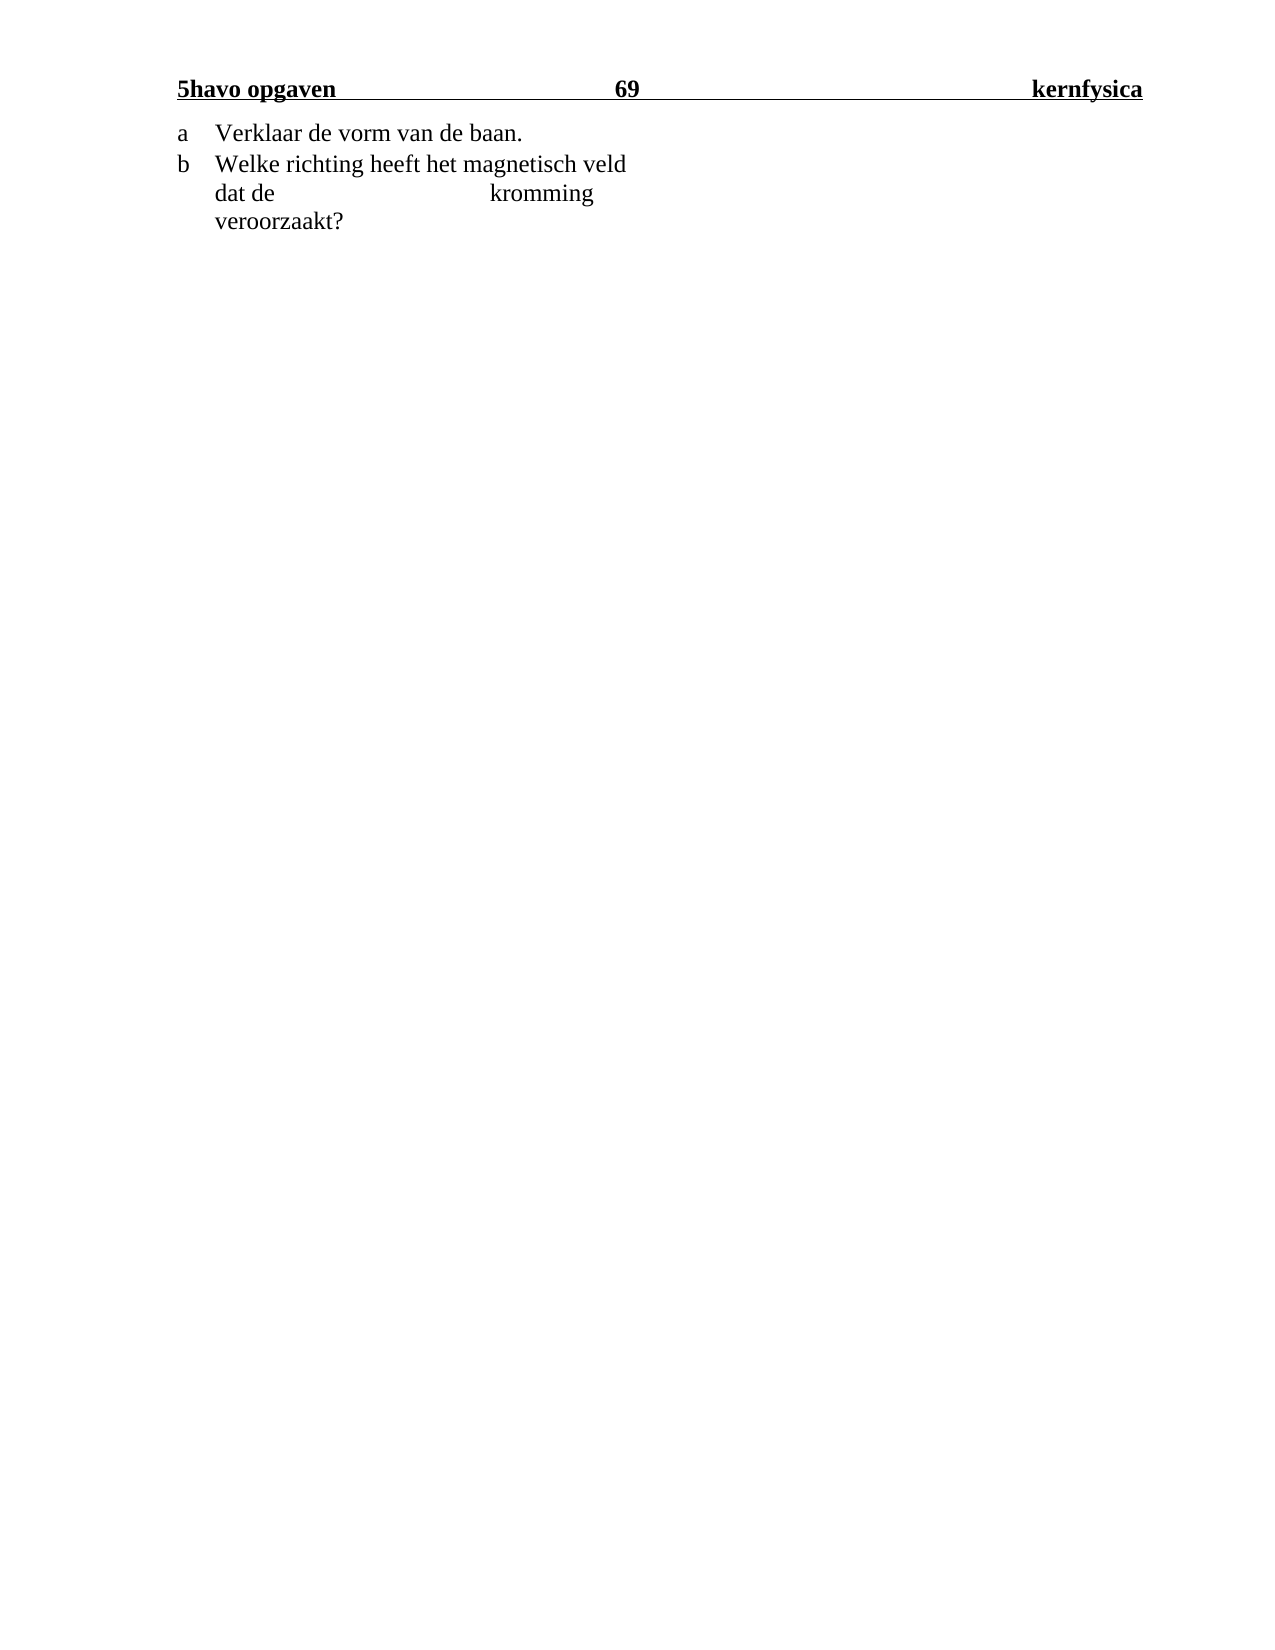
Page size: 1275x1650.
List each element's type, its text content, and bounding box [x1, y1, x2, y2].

text a Verklaar de vorm van de baan. [177, 118, 1106, 147]
text b Welke richting heeft het magnetisch veld dat de kromming veroorzaakt? [177, 150, 653, 235]
